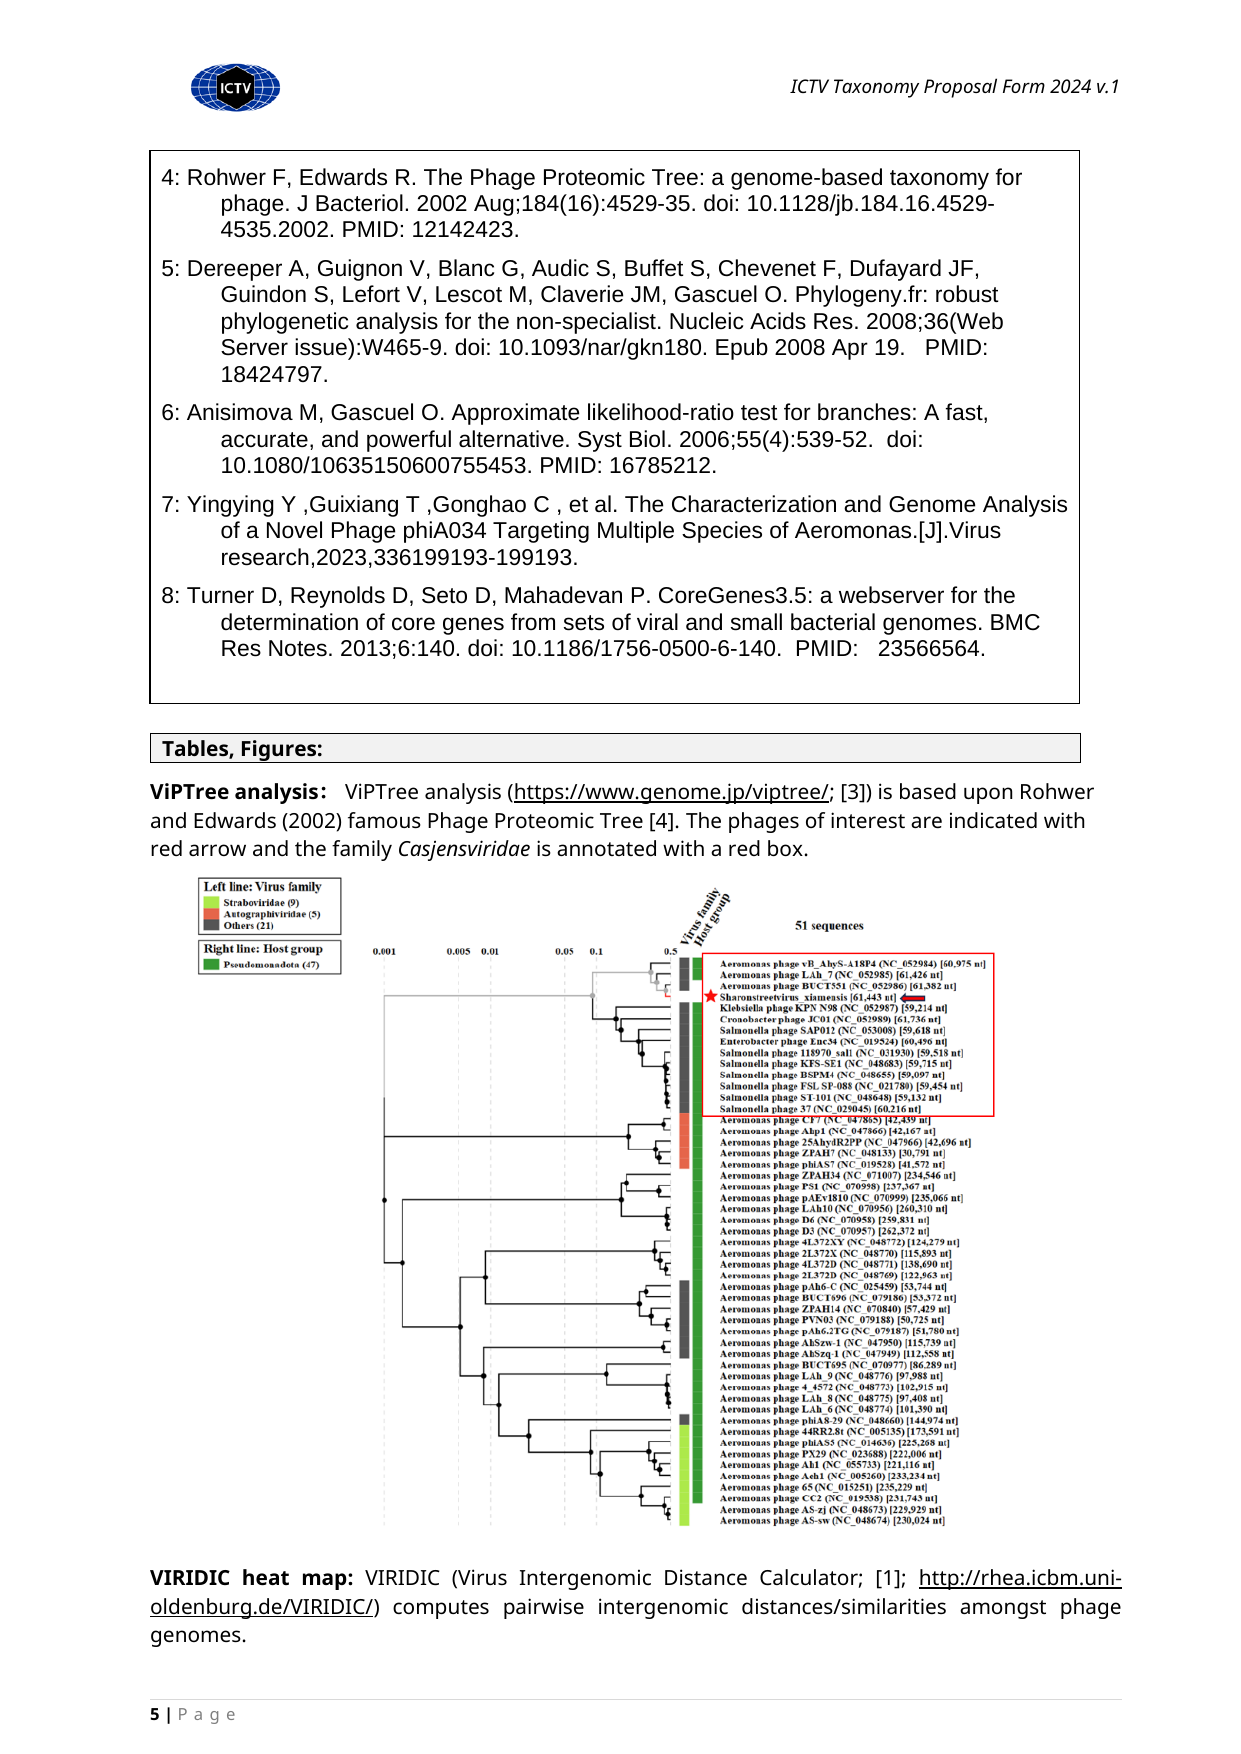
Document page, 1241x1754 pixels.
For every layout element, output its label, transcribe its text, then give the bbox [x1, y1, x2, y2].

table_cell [151, 151, 1079, 703]
table_header Tables, Figures: [151, 734, 1080, 762]
text ViPTree analysis： ViPTree analysis (https://www.genome.jp/viptree/; [3]) is based upon Rohwer and Edwards (2002) famous Phage Proteomic Tree [4]. The phages of interest are indicated with red arrow and the family Casjensviridae is annotated with a red box. [150, 776, 1122, 863]
picture [197, 875, 1075, 1551]
picture [190, 56, 282, 113]
text VIRIDIC heat map: VIRIDIC (Virus Intergenomic Distance Calculator; [1]; http://rhea.icbm.uni-oldenburg.de/VIRIDIC/) computes pairwise intergenomic distances/similarities amongst phage genomes. [150, 1563, 1122, 1649]
